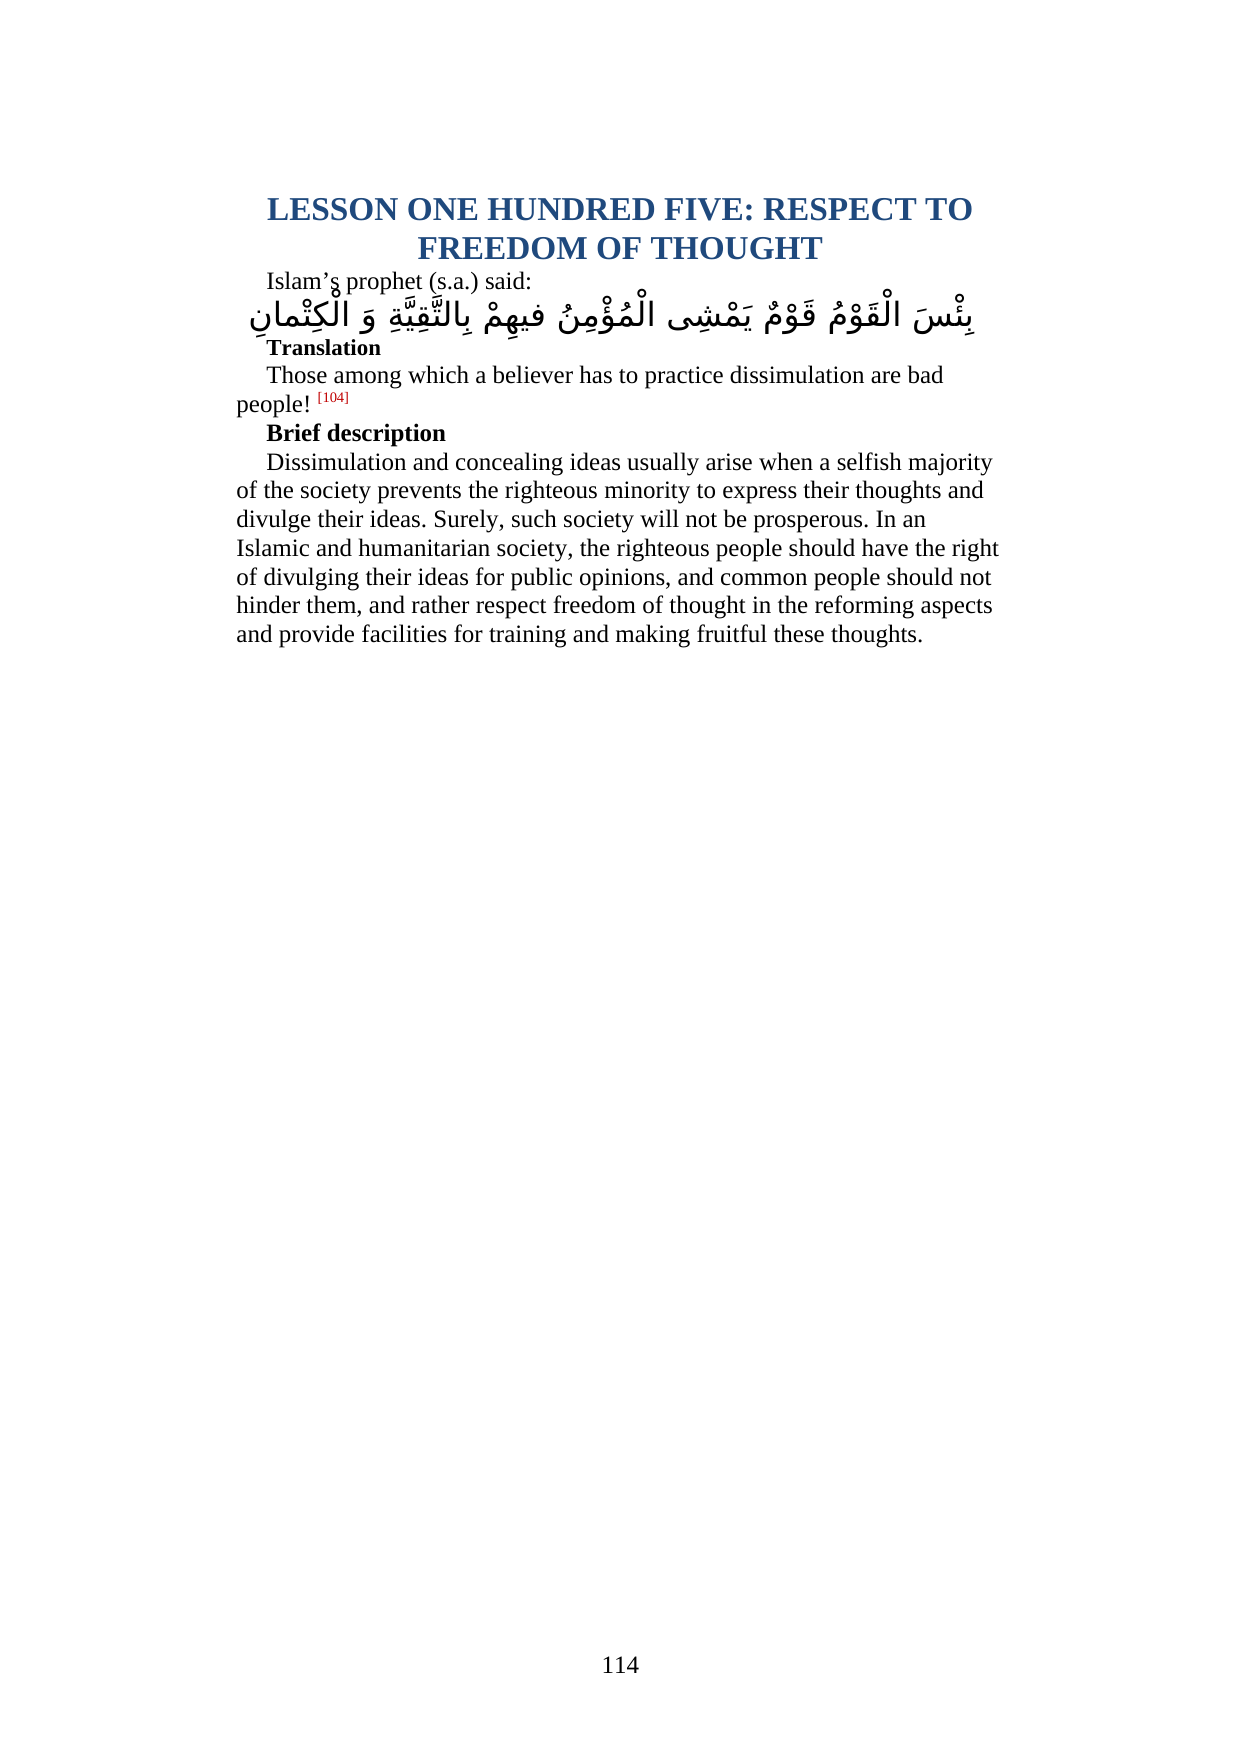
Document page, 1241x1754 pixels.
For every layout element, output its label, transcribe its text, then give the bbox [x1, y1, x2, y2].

text Brief description [236, 418, 1004, 447]
text Translation [236, 334, 1004, 360]
subtitle LESSON ONE HUNDRED FIVE: RESPECT TO FREEDOM OF THOUGHT [236, 190, 1004, 266]
text Those among which a believer has to practice dissimulation are bad people! [104] [236, 360, 1004, 418]
text Dissimulation and concealing ideas usually arise when a selfish majority of the society prevents the righteous minority to express their thoughts and divulge their ideas. Surely, such society will not be prosperous. In an Islamic and humanitarian society, the righteous people should have the right of divulging their ideas for public opinions, and common people should not hinder them, and rather respect freedom of thought in the reforming aspects and provide facilities for training and making fruitful these thoughts. [236, 447, 1004, 648]
text بِئْسَ الْقَوْمُ قَوْمٌ يَمْشِى الْمُؤْمِنُ فيهِمْ بِالتَّقِيَّةِ وَ الْكِتْمانِ [236, 295, 1004, 334]
text Islam’s prophet (s.a.) said: [236, 266, 1004, 295]
